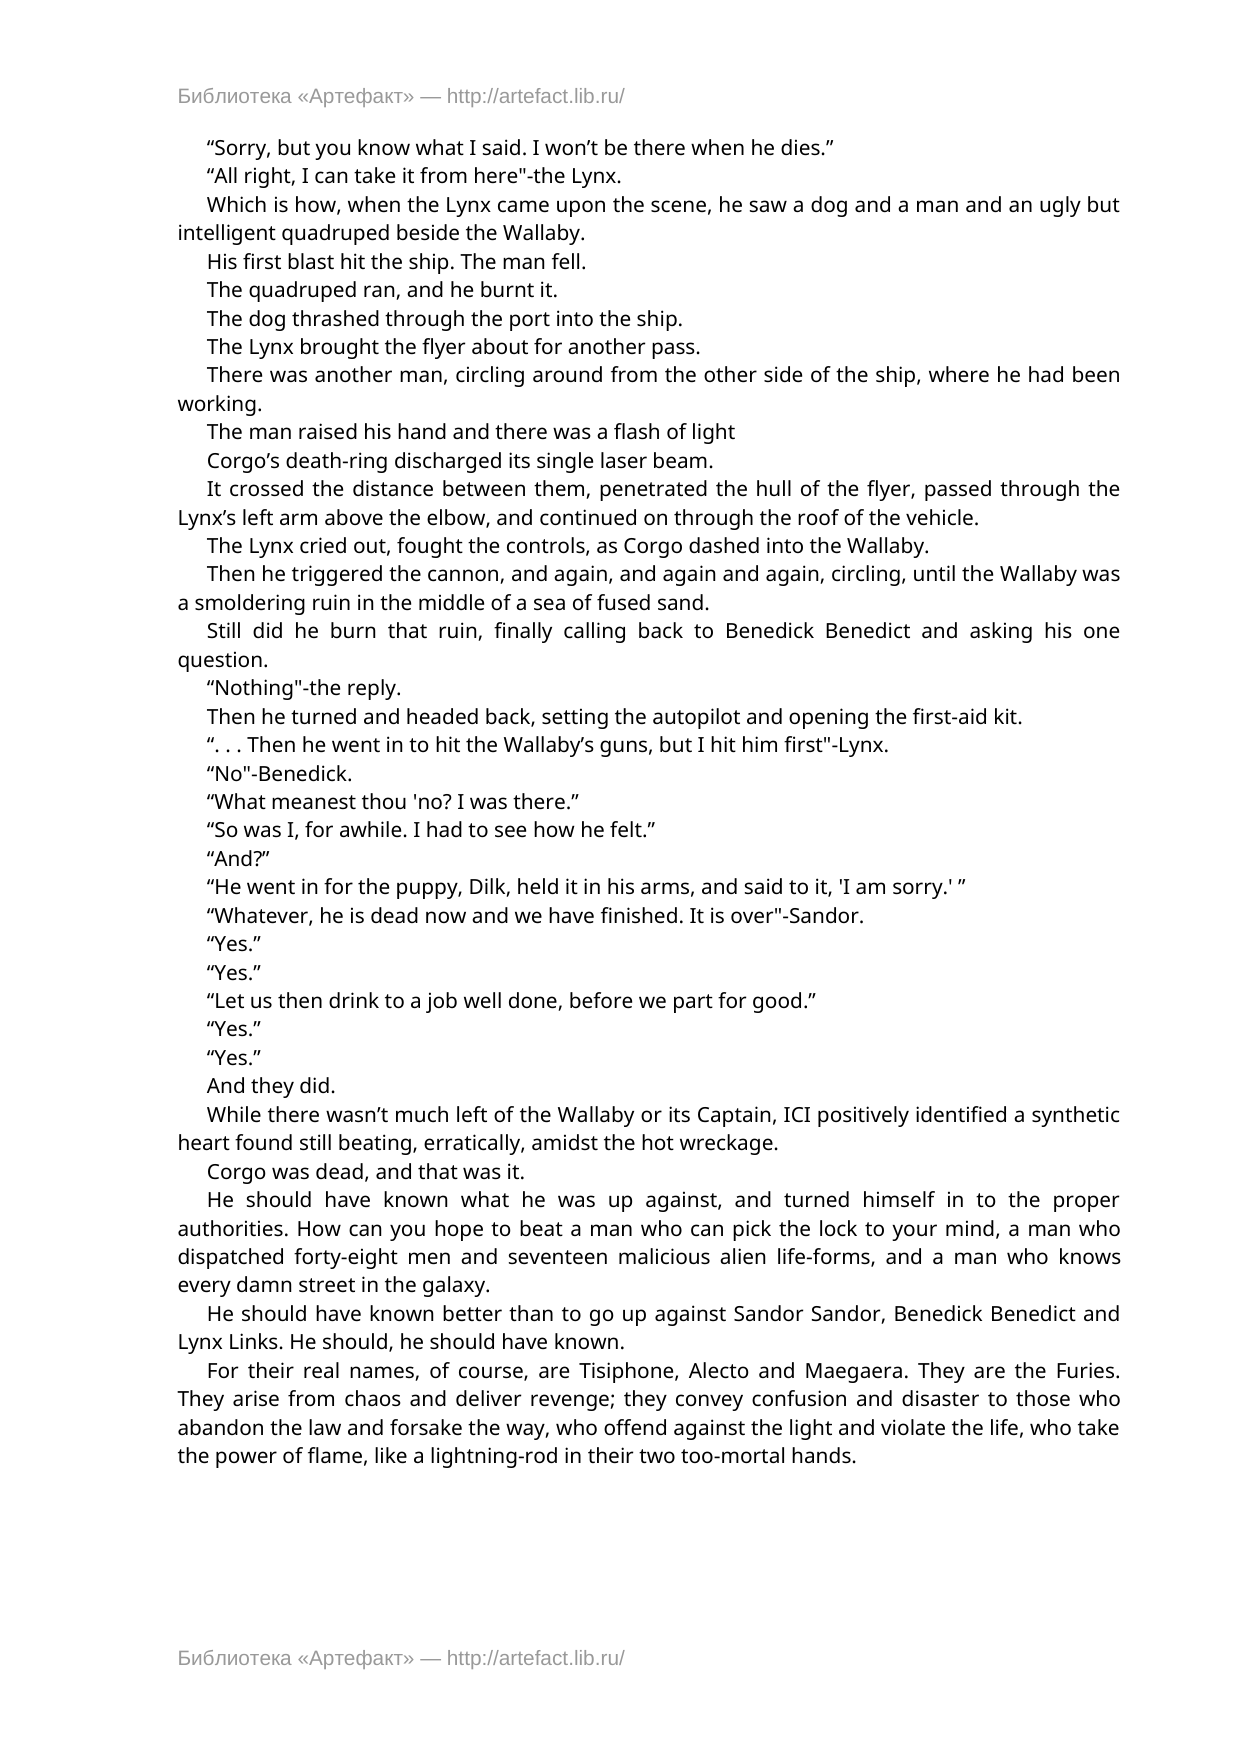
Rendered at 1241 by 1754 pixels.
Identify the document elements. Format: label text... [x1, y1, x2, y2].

text Still did he burn that ruin, finally calling back to Benedick Benedict and asking his one question. [177, 616, 1122, 673]
text It crossed the distance between them, penetrated the hull of the flyer, passed through the Lynx’s left arm above the elbow, and continued on through the roof of the vehicle. [177, 474, 1122, 531]
text “All right, I can take it from here"-the Lynx. [177, 161, 1122, 190]
text The quadruped ran, and he burnt it. [177, 275, 1122, 304]
text Then he triggered the cannon, and again, and again and again, circling, until the Wallaby was a smoldering ruin in the middle of a sea of fused sand. [177, 559, 1122, 616]
text “Sorry, but you know what I said. I won’t be there when he dies.” [177, 133, 1122, 161]
text “No"-Benedick. [177, 759, 1122, 787]
text He should have known what he was up against, and turned himself in to the proper authorities. How can you hope to beat a man who can pick the lock to your mind, a man who dispatched forty-eight men and seventeen malicious alien life-forms, and a man who knows every damn street in the galaxy. [177, 1185, 1122, 1299]
text His first blast hit the ship. The man fell. [177, 247, 1122, 275]
text “Whatever, he is dead now and we have finished. It is over"-Sandor. [177, 901, 1122, 929]
text Then he turned and headed back, setting the autopilot and opening the first-aid kit. [177, 702, 1122, 730]
text “Yes.” [177, 958, 1122, 986]
text Corgo’s death-ring discharged its single laser beam. [177, 446, 1122, 474]
text There was another man, circling around from the other side of the ship, where he had been working. [177, 361, 1122, 417]
text While there wasn’t much left of the Wallaby or its Captain, ICI positively identified a synthetic heart found still beating, erratically, amidst the hot wreckage. [177, 1100, 1122, 1157]
text “Yes.” [177, 929, 1122, 958]
text He should have known better than to go up against Sandor Sandor, Benedick Benedict and Lynx Links. He should, he should have known. [177, 1299, 1122, 1356]
text “So was I, for awhile. I had to see how he felt.” [177, 816, 1122, 844]
text “Yes.” [177, 1014, 1122, 1043]
text “And?” [177, 844, 1122, 872]
text And they did. [177, 1071, 1122, 1100]
text Which is how, when the Lynx came upon the scene, he saw a dog and a man and an ugly but intelligent quadruped beside the Wallaby. [177, 190, 1122, 247]
text The dog thrashed through the port into the ship. [177, 304, 1122, 332]
text Corgo was dead, and that was it. [177, 1157, 1122, 1185]
text “Yes.” [177, 1043, 1122, 1071]
text “He went in for the puppy, Dilk, held it in his arms, and said to it, 'I am sorry.' ” [177, 872, 1122, 901]
text “What meanest thou 'no? I was there.” [177, 787, 1122, 816]
text “Nothing"-the reply. [177, 673, 1122, 702]
text The Lynx brought the flyer about for another pass. [177, 332, 1122, 361]
text The man raised his hand and there was a flash of light [177, 417, 1122, 446]
text “. . . Then he went in to hit the Wallaby’s guns, but I hit him first"-Lynx. [177, 730, 1122, 759]
text For their real names, of course, are Tisiphone, Alecto and Maegaera. They are the Furies. They arise from chaos and deliver revenge; they convey confusion and disaster to those who abandon the law and forsake the way, who offend against the light and violate the life, who take the power of flame, like a lightning-rod in their two too-mortal hands. [177, 1356, 1122, 1469]
text “Let us then drink to a job well done, before we part for good.” [177, 986, 1122, 1014]
text The Lynx cried out, fought the controls, as Corgo dashed into the Wallaby. [177, 531, 1122, 559]
